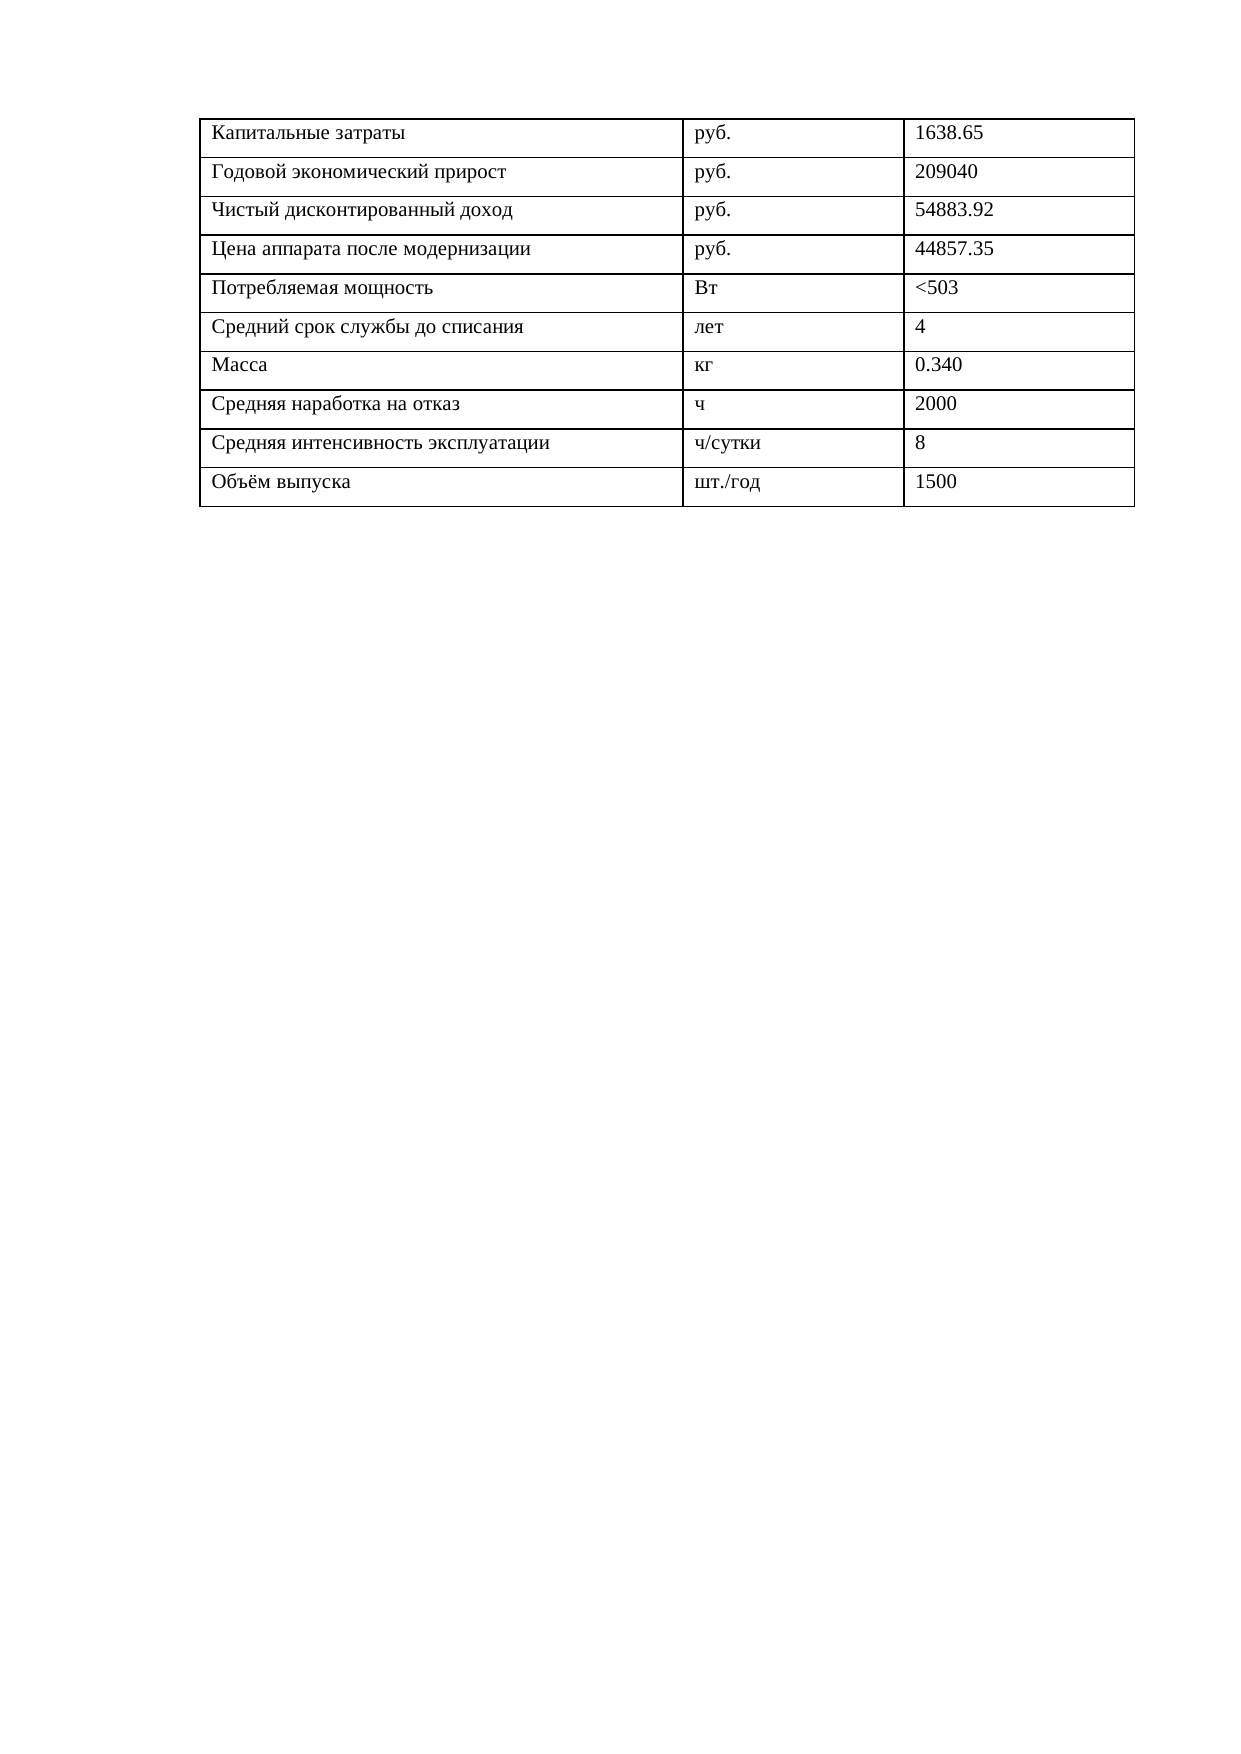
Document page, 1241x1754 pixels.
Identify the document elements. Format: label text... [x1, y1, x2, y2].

table_cell ч [684, 391, 903, 428]
table_cell руб. [684, 158, 903, 196]
table_cell шт./год [684, 468, 903, 506]
table_cell лет [684, 313, 903, 351]
table_cell Капитальные затраты [201, 120, 682, 157]
table_cell 1638.65 [905, 120, 1134, 157]
table_cell Средняя наработка на отказ [201, 391, 682, 428]
table_cell 0.340 [905, 352, 1134, 389]
table_cell 2000 [905, 391, 1134, 428]
table_cell руб. [684, 120, 903, 157]
table_cell Цена аппарата после модернизации [201, 236, 682, 273]
table_cell Средний срок службы до списания [201, 313, 682, 351]
table_cell 209040 [905, 158, 1134, 196]
table_cell Объём выпуска [201, 468, 682, 506]
table_cell 8 [905, 430, 1134, 467]
table_cell 4 [905, 313, 1134, 351]
table_cell <503 [905, 275, 1134, 312]
table_cell Масса [201, 352, 682, 389]
table_cell кг [684, 352, 903, 389]
table_cell руб. [684, 236, 903, 273]
table_cell Средняя интенсивность эксплуатации [201, 430, 682, 467]
table_cell Годовой экономический прирост [201, 158, 682, 196]
table_cell 54883.92 [905, 197, 1134, 234]
table_cell 44857.35 [905, 236, 1134, 273]
table_cell 1500 [905, 468, 1134, 506]
table_cell руб. [684, 197, 903, 234]
table_cell ч/сутки [684, 430, 903, 467]
table_cell Потребляемая мощность [201, 275, 682, 312]
table_cell Чистый дисконтированный доход [201, 197, 682, 234]
table_cell Вт [684, 275, 903, 312]
